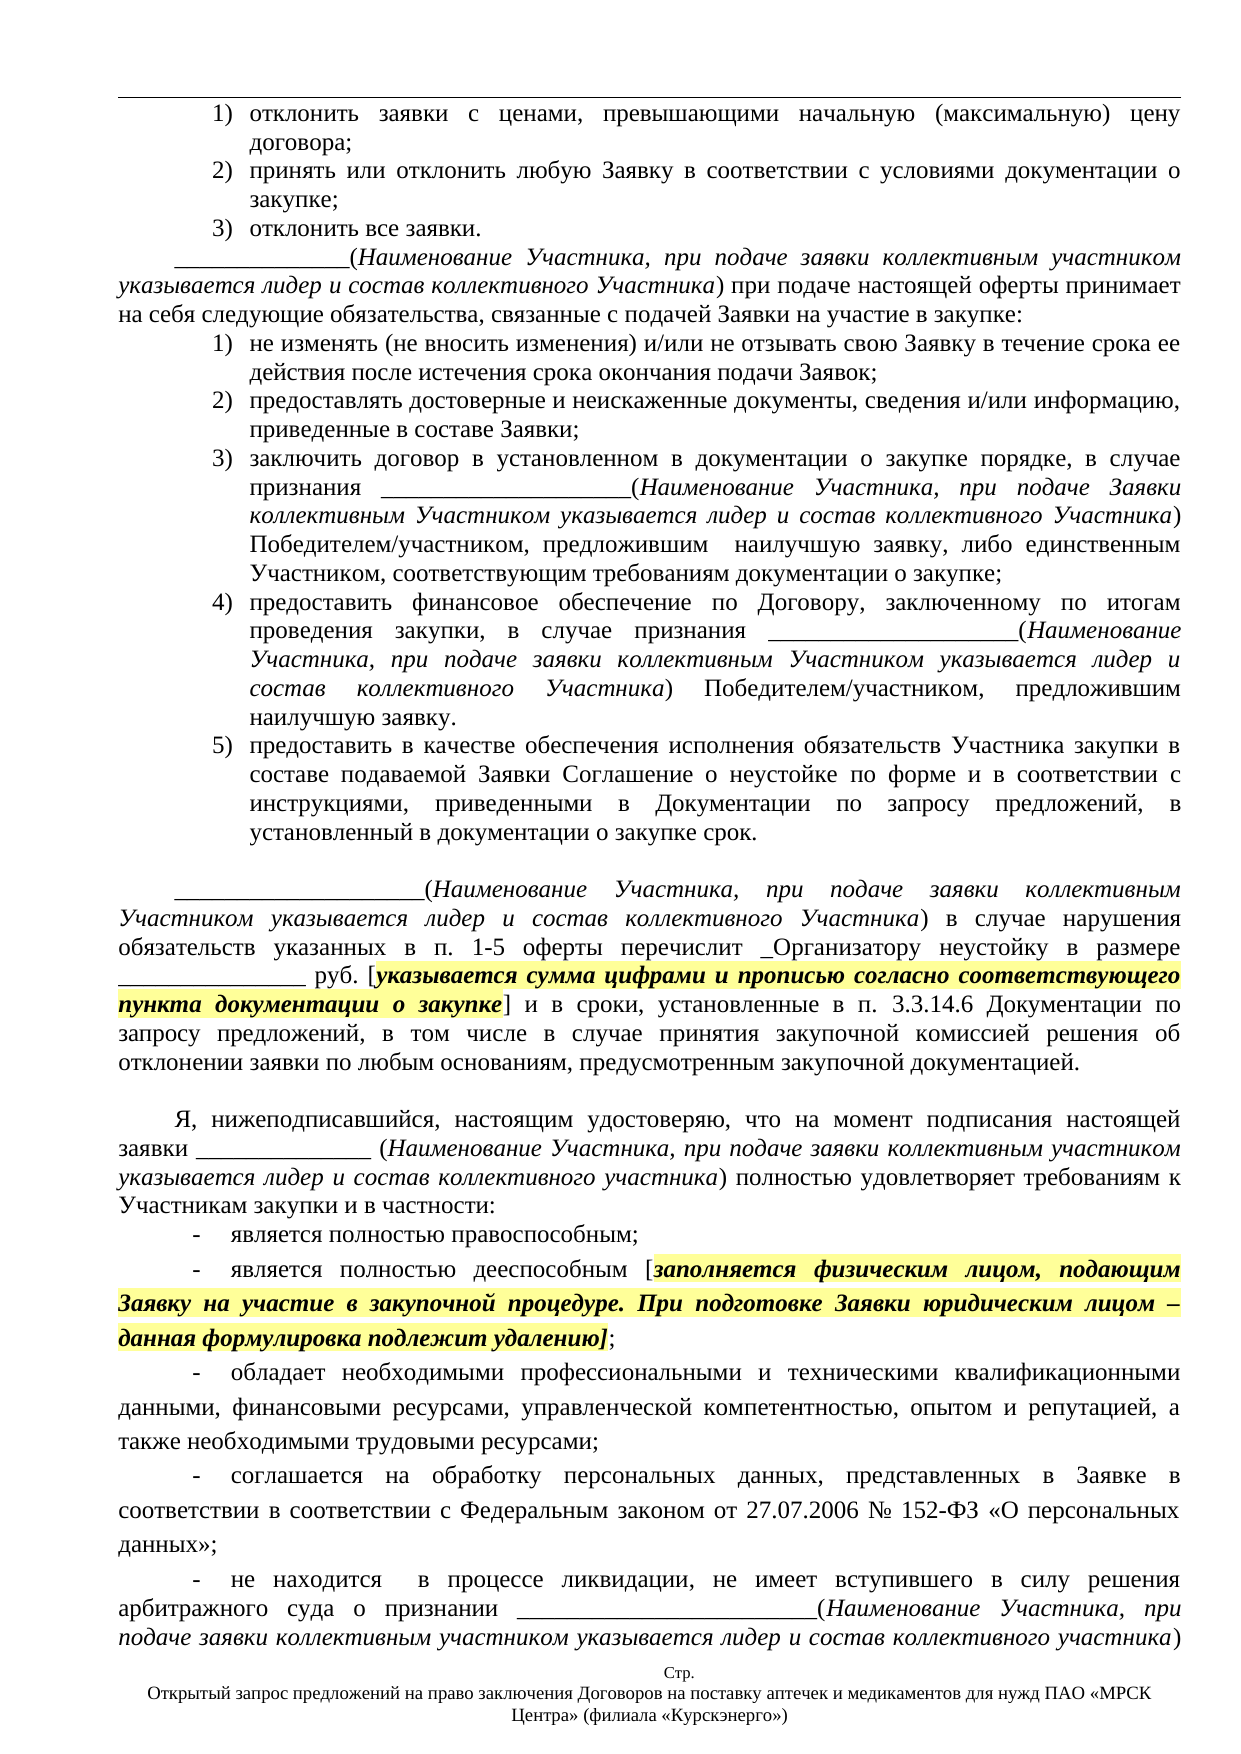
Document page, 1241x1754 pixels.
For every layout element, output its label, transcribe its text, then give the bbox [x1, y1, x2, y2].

list является полностью дееспособным [заполняется физическим лицом, подающим Заявку на участие в закупочной процедуре. При подготовке Заявки юридическим лицом – данная формулировка подлежит удалению]; [118, 1317, 1181, 1351]
list отклонить заявки с ценами, превышающими начальную (максимальную) цену договора; [212, 98, 1181, 156]
list принять или отклонить любую Заявку в соответствии с условиями документации о закупке; [212, 156, 1181, 213]
list является полностью дееспособным [заполняется физическим лицом, подающим Заявку на участие в закупочной процедуре. При подготовке Заявки юридическим лицом – данная формулировка подлежит удалению]; [118, 1254, 1181, 1288]
list соглашается на обработку персональных данных, представленных в Заявке в соответствии в соответствии с Федеральным законом от 27.07.2006 № 152-ФЗ «О персональных данных»; [118, 1461, 1181, 1558]
list отклонить все заявки. [212, 213, 1181, 242]
text ____________________(Наименование Участника, при подаче заявки коллективным Участником указывается лидер и состав коллективного Участника) в случае нарушения обязательств указанных в п. 1-5 оферты перечислит _Организатору неустойку в размере _______________ руб. [указывается сумма цифрами и прописью согласно соответствующего пункта документации о закупке] и в сроки, установленные в п. 3.3.14.6 Документации по запросу предложений, в том числе в случае принятия закупочной комиссией решения об отклонении заявки по любым основаниям, предусмотренным закупочной документацией. [118, 874, 1181, 989]
text ____________________(Наименование Участника, при подаче заявки коллективным Участником указывается лидер и состав коллективного Участника) в случае нарушения обязательств указанных в п. 1-5 оферты перечислит _Организатору неустойку в размере _______________ руб. [указывается сумма цифрами и прописью согласно соответствующего пункта документации о закупке] и в сроки, установленные в п. 3.3.14.6 Документации по запросу предложений, в том числе в случае принятия закупочной комиссией решения об отклонении заявки по любым основаниям, предусмотренным закупочной документацией. [118, 989, 1181, 1076]
list заключить договор в установленном в документации о закупке порядке, в случае признания ____________________(Наименование Участника, при подаче Заявки коллективным Участником указывается лидер и состав коллективного Участника) Победителем/участником, предложившим наилучшую заявку, либо единственным Участником, соответствующим требованиям документации о закупке; [212, 443, 1181, 587]
list является полностью правоспособным; [118, 1219, 1181, 1248]
list предоставлять достоверные и неискаженные документы, сведения и/или информацию, приведенные в составе Заявки; [212, 386, 1181, 443]
text Я, нижеподписавшийся, настоящим удостоверяю, что на момент подписания настоящей заявки ______________ (Наименование Участника, при подаче заявки коллективным участником указывается лидер и состав коллективного участника) полностью удовлетворяет требованиям к Участникам закупки и в частности: [118, 1104, 1181, 1219]
list предоставить в качестве обеспечения исполнения обязательств Участника закупки в составе подаваемой Заявки Соглашение о неустойке по форме и в соответствии с инструкциями, приведенными в Документации по запросу предложений, в установленный в документации о закупке срок. [212, 731, 1181, 846]
text ______________(Наименование Участника, при подаче заявки коллективным участником указывается лидер и состав коллективного Участника) при подаче настоящей оферты принимает на себя следующие обязательства, связанные с подачей Заявки на участие в закупке: [118, 242, 1181, 328]
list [118, 1564, 1181, 1650]
list предоставить финансовое обеспечение по Договору, заключенному по итогам проведения закупки, в случае признания ____________________(Наименование Участника, при подаче заявки коллективным Участником указывается лидер и состав коллективного Участника) Победителем/участником, предложившим наилучшую заявку. [212, 587, 1181, 731]
list не изменять (не вносить изменения) и/или не отзывать свою Заявку в течение срока ее действия после истечения срока окончания подачи Заявок; [212, 328, 1181, 386]
list обладает необходимыми профессиональными и техническими квалификационными данными, финансовыми ресурсами, управленческой компетентностью, опытом и репутацией, а также необходимыми трудовыми ресурсами; [118, 1357, 1181, 1455]
